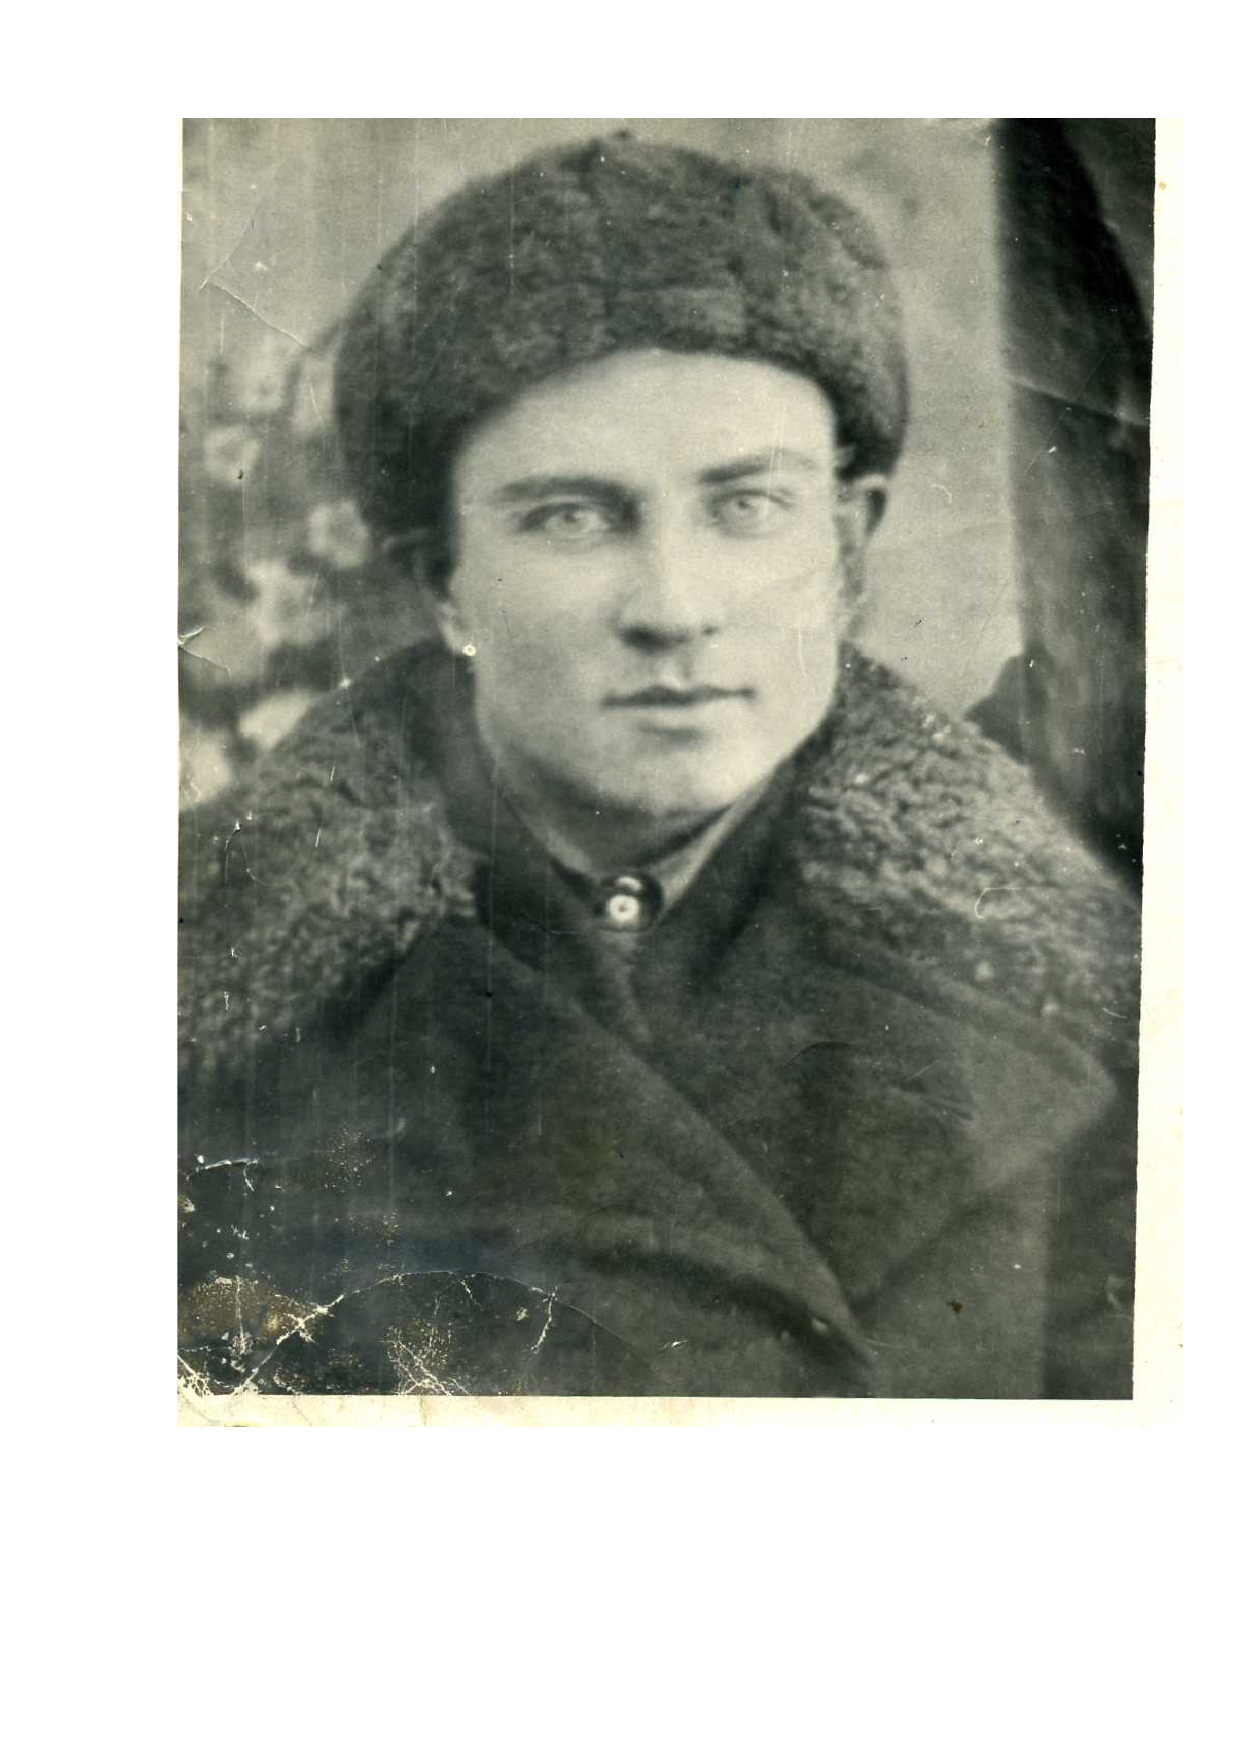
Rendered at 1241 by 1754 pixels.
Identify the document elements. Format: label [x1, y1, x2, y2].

picture [177, 118, 1183, 1427]
